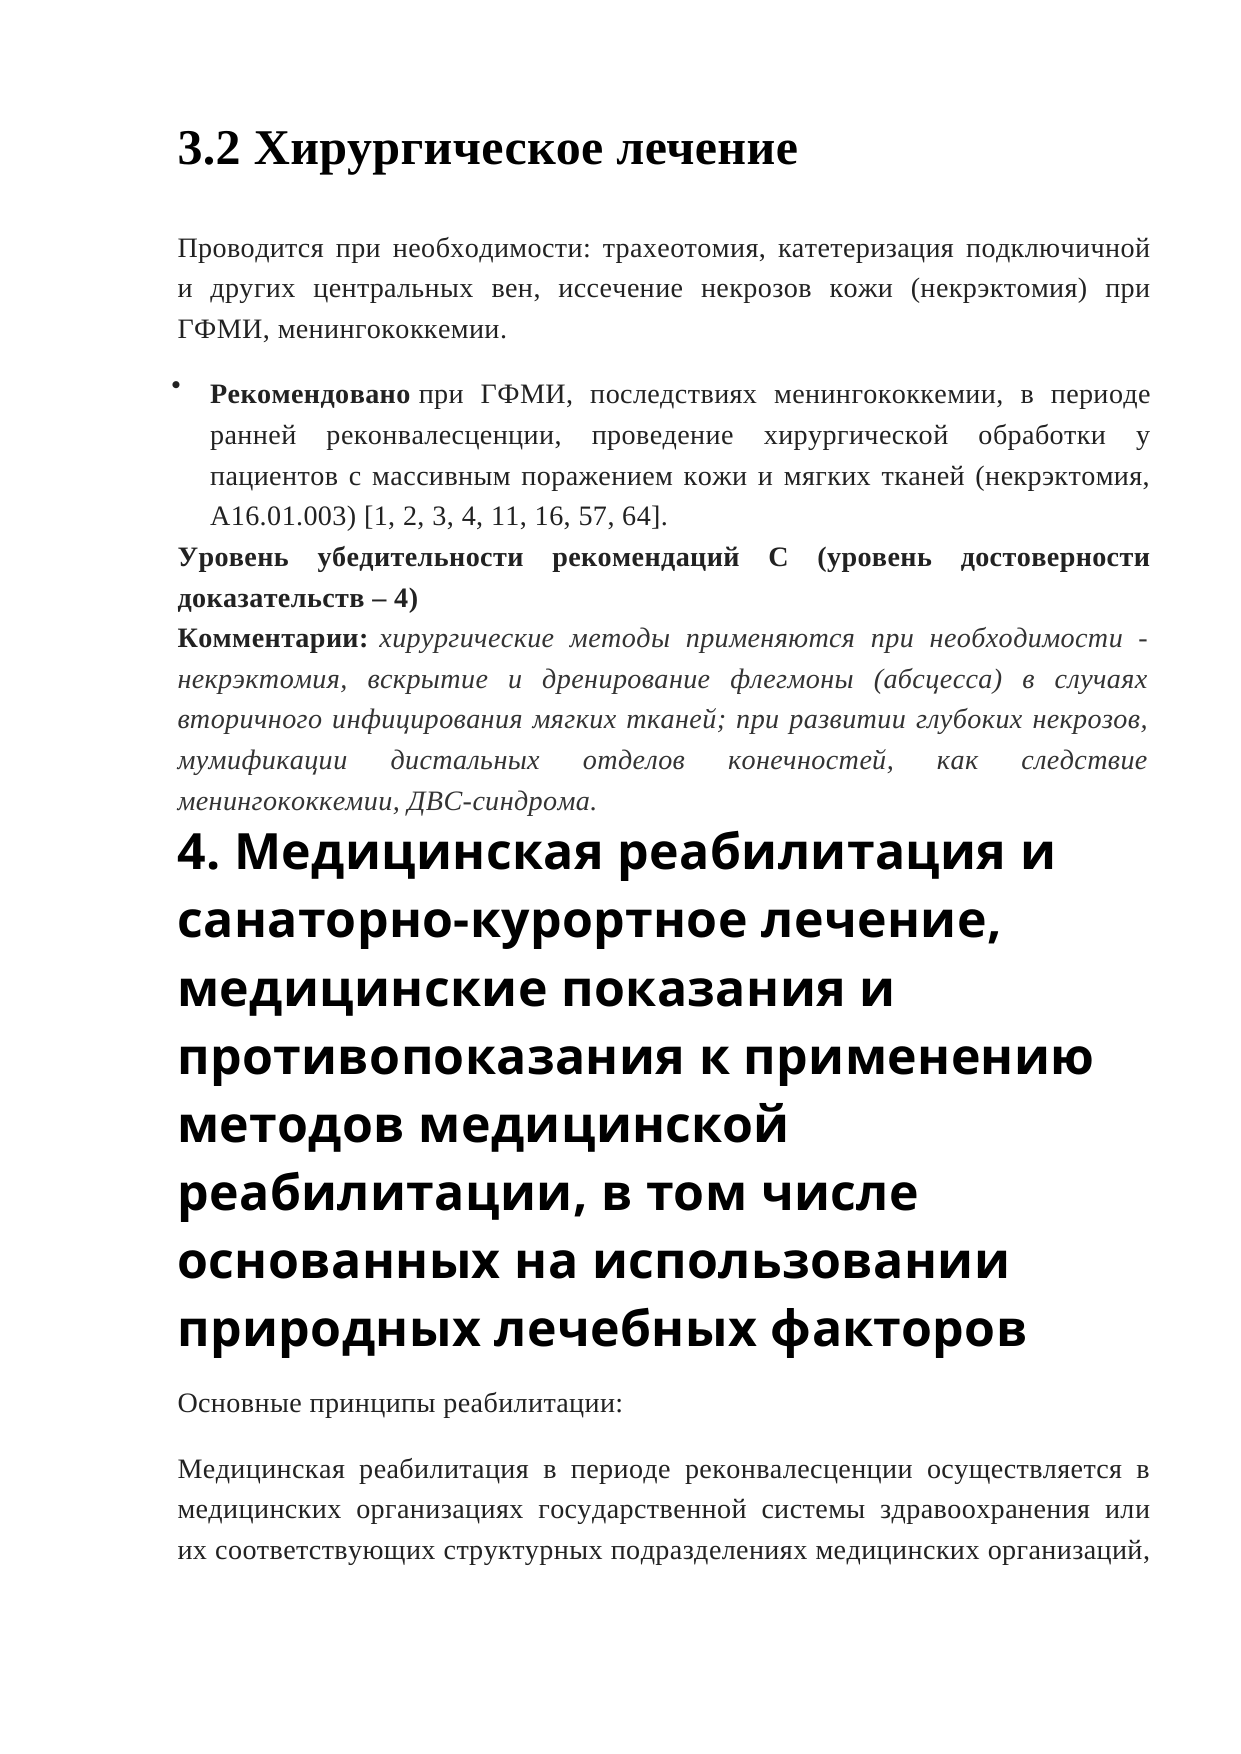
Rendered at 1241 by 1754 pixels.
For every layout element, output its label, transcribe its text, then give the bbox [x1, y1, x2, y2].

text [177, 1443, 1152, 1565]
list Рекомендовано при ГФМИ, последствиях менингококкемии, в периоде ранней реконвалесценции, проведение хирургической обработки у пациентов с массивным поражением кожи и мягких тканей (некрэктомия, A16.01.003) [1, 2, 3, 4, 11, 16, 57, 64]. [172, 369, 1152, 532]
text Комментарии: хирургические методы применяются при необходимости - некрэктомия, вскрытие и дренирование флегмоны (абсцесса) в случаях вторичного инфицирования мягких тканей; при развитии глубоких некрозов, мумификации дистальных отделов конечностей, как следствие менингококкемии, ДВС-синдрома. [177, 613, 1152, 816]
text Уровень убедительности рекомендаций C (уровень достоверности доказательств – 4) [177, 532, 1152, 613]
text 4. Медицинская реабилитация и санаторно-курортное лечение, медицинские показания и противопоказания к применению методов медицинской реабилитации, в том числе основанных на использовании природных лечебных факторов [177, 816, 1152, 1361]
text Проводится при необходимости: трахеотомия, катетеризация подключичной и других центральных вен, иссечение некрозов кожи (некрэктомия) при ГФМИ, менингококкемии. [177, 222, 1152, 344]
text 3.2 Хирургическое лечение [177, 118, 1152, 176]
text Основные принципы реабилитации: [177, 1378, 1152, 1418]
